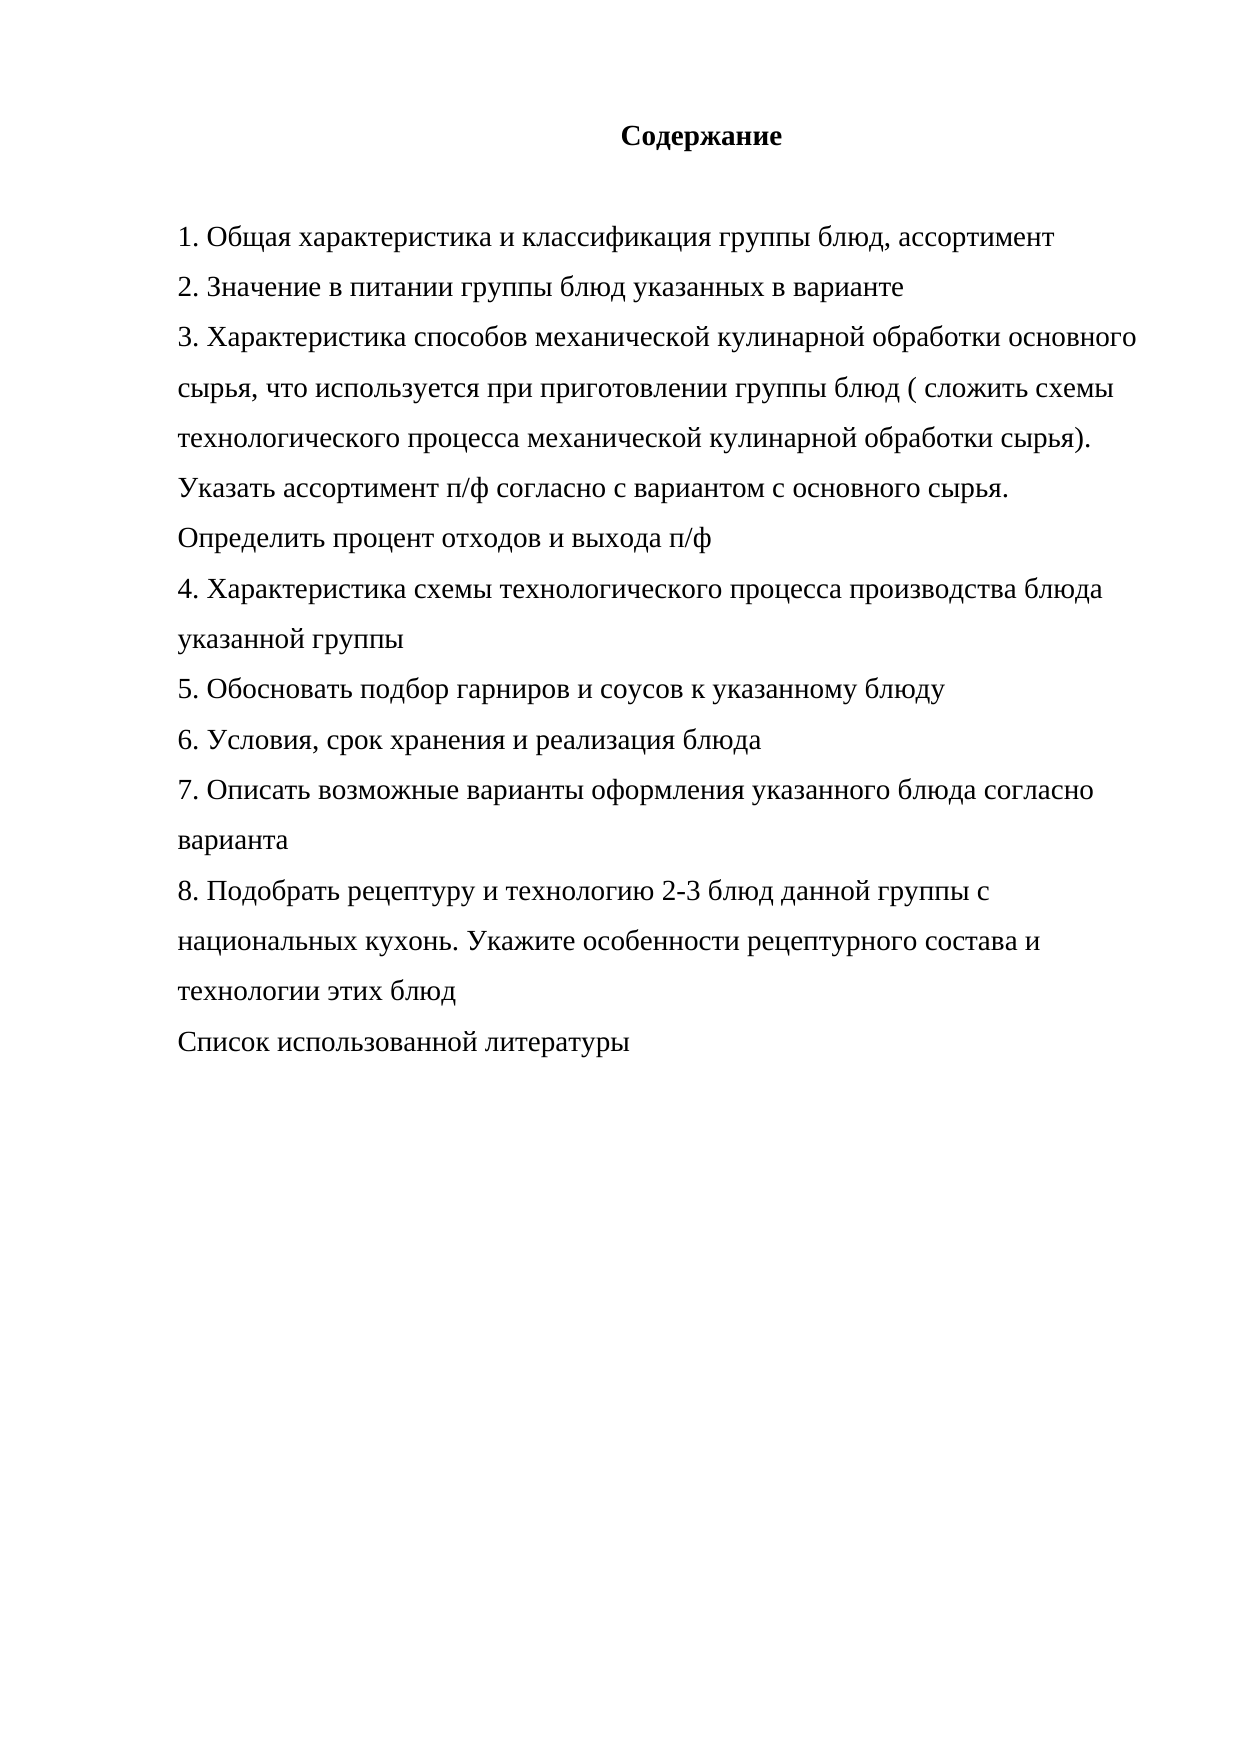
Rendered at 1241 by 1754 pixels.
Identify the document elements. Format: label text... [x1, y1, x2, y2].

text 2. Значение в питании группы блюд указанных в варианте [177, 269, 1152, 303]
text 5. Обосновать подбор гарниров и соусов к указанному блюду [177, 672, 1152, 705]
text 8. Подобрать рецептуру и технологию 2-3 блюд данной группы с национальных кухонь. Укажите особенности рецептурного состава и технологии этих блюд [177, 873, 1152, 1007]
text 1. Общая характеристика и классификация группы блюд, ассортимент [177, 219, 1152, 252]
text 4. Характеристика схемы технологического процесса производства блюда указанной группы [177, 571, 1152, 655]
text 3. Характеристика способов механической кулинарной обработки основного сырья, что используется при приготовлении группы блюд ( сложить схемы технологического процесса механической кулинарной обработки сырья). Указать ассортимент п/ф согласно с вариантом с основного сырья. [177, 319, 1152, 504]
text Список использованной литературы [177, 1024, 1152, 1057]
text Определить процент отходов и выхода п/ф [177, 521, 1152, 554]
text 6. Условия, срок хранения и реализация блюда [177, 722, 1152, 755]
text Содержание [177, 118, 1152, 152]
text 7. Описать возможные варианты оформления указанного блюда согласно варианта [177, 772, 1152, 856]
